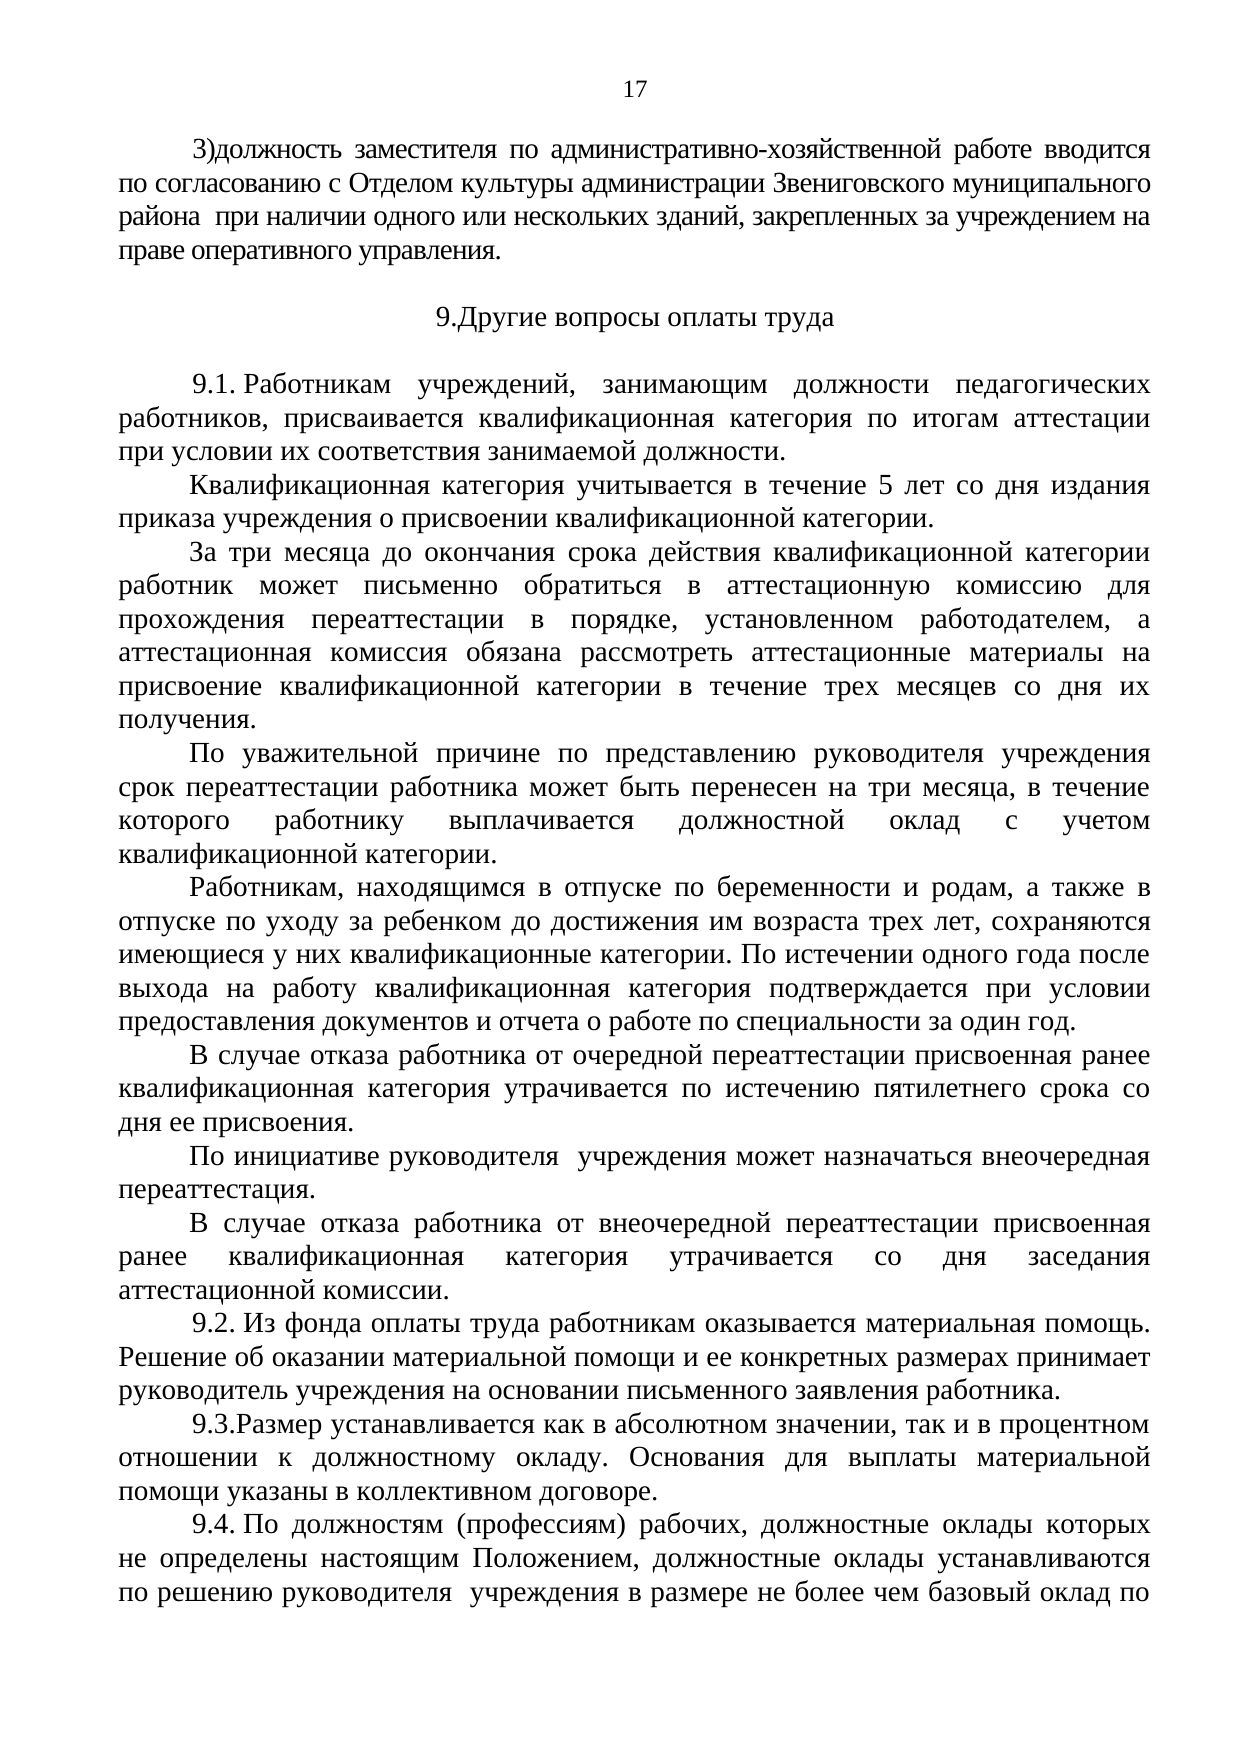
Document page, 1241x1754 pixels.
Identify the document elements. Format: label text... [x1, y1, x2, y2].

text 3)должность заместителя по административно-хозяйственной работе вводится по согласованию с Отделом культуры администрации Звениговского муниципального района при наличии одного или нескольких зданий, закрепленных за учреждением на праве оперативного управления. [118, 131, 1152, 266]
text 9.2. Из фонда оплаты труда работникам оказывается материальная помощь. Решение об оказании материальной помощи и ее конкретных размерах принимает руководитель учреждения на основании письменного заявления работника. [118, 1305, 1152, 1406]
text Квалификационная категория учитывается в течение 5 лет со дня издания приказа учреждения о присвоении квалификационной категории. [118, 467, 1152, 534]
text 9.1. Работникам учреждений, занимающим должности педагогических работников, присваивается квалификационная категория по итогам аттестации при условии их соответствия занимаемой должности. [118, 366, 1152, 467]
text 9.Другие вопросы оплаты труда [118, 299, 1152, 333]
text В случае отказа работника от внеочередной переаттестации присвоенная ранее квалификационная категория утрачивается со дня заседания аттестационной комиссии. [118, 1205, 1152, 1305]
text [118, 1507, 1152, 1607]
text В случае отказа работника от очередной переаттестации присвоенная ранее квалификационная категория утрачивается по истечению пятилетнего срока со дня ее присвоения. [118, 1037, 1152, 1138]
text По инициативе руководителя учреждения может назначаться внеочередная переаттестация. [118, 1138, 1152, 1205]
text Работникам, находящимся в отпуске по беременности и родам, а также в отпуске по уходу за ребенком до достижения им возраста трех лет, сохраняются имеющиеся у них квалификационные категории. По истечении одного года после выхода на работу квалификационная категория подтверждается при условии предоставления документов и отчета о работе по специальности за один год. [118, 869, 1152, 1037]
text По уважительной причине по представлению руководителя учреждения срок переаттестации работника может быть перенесен на три месяца, в течение которого работнику выплачивается должностной оклад с учетом квалификационной категории. [118, 735, 1152, 869]
text 9.3.Размер устанавливается как в абсолютном значении, так и в процентном отношении к должностному окладу. Основания для выплаты материальной помощи указаны в коллективном договоре. [118, 1406, 1152, 1507]
text За три месяца до окончания срока действия квалификационной категории работник может письменно обратиться в аттестационную комиссию для прохождения переаттестации в порядке, установленном работодателем, а аттестационная комиссия обязана рассмотреть аттестационные материалы на присвоение квалификационной категории в течение трех месяцев со дня их получения. [118, 534, 1152, 735]
